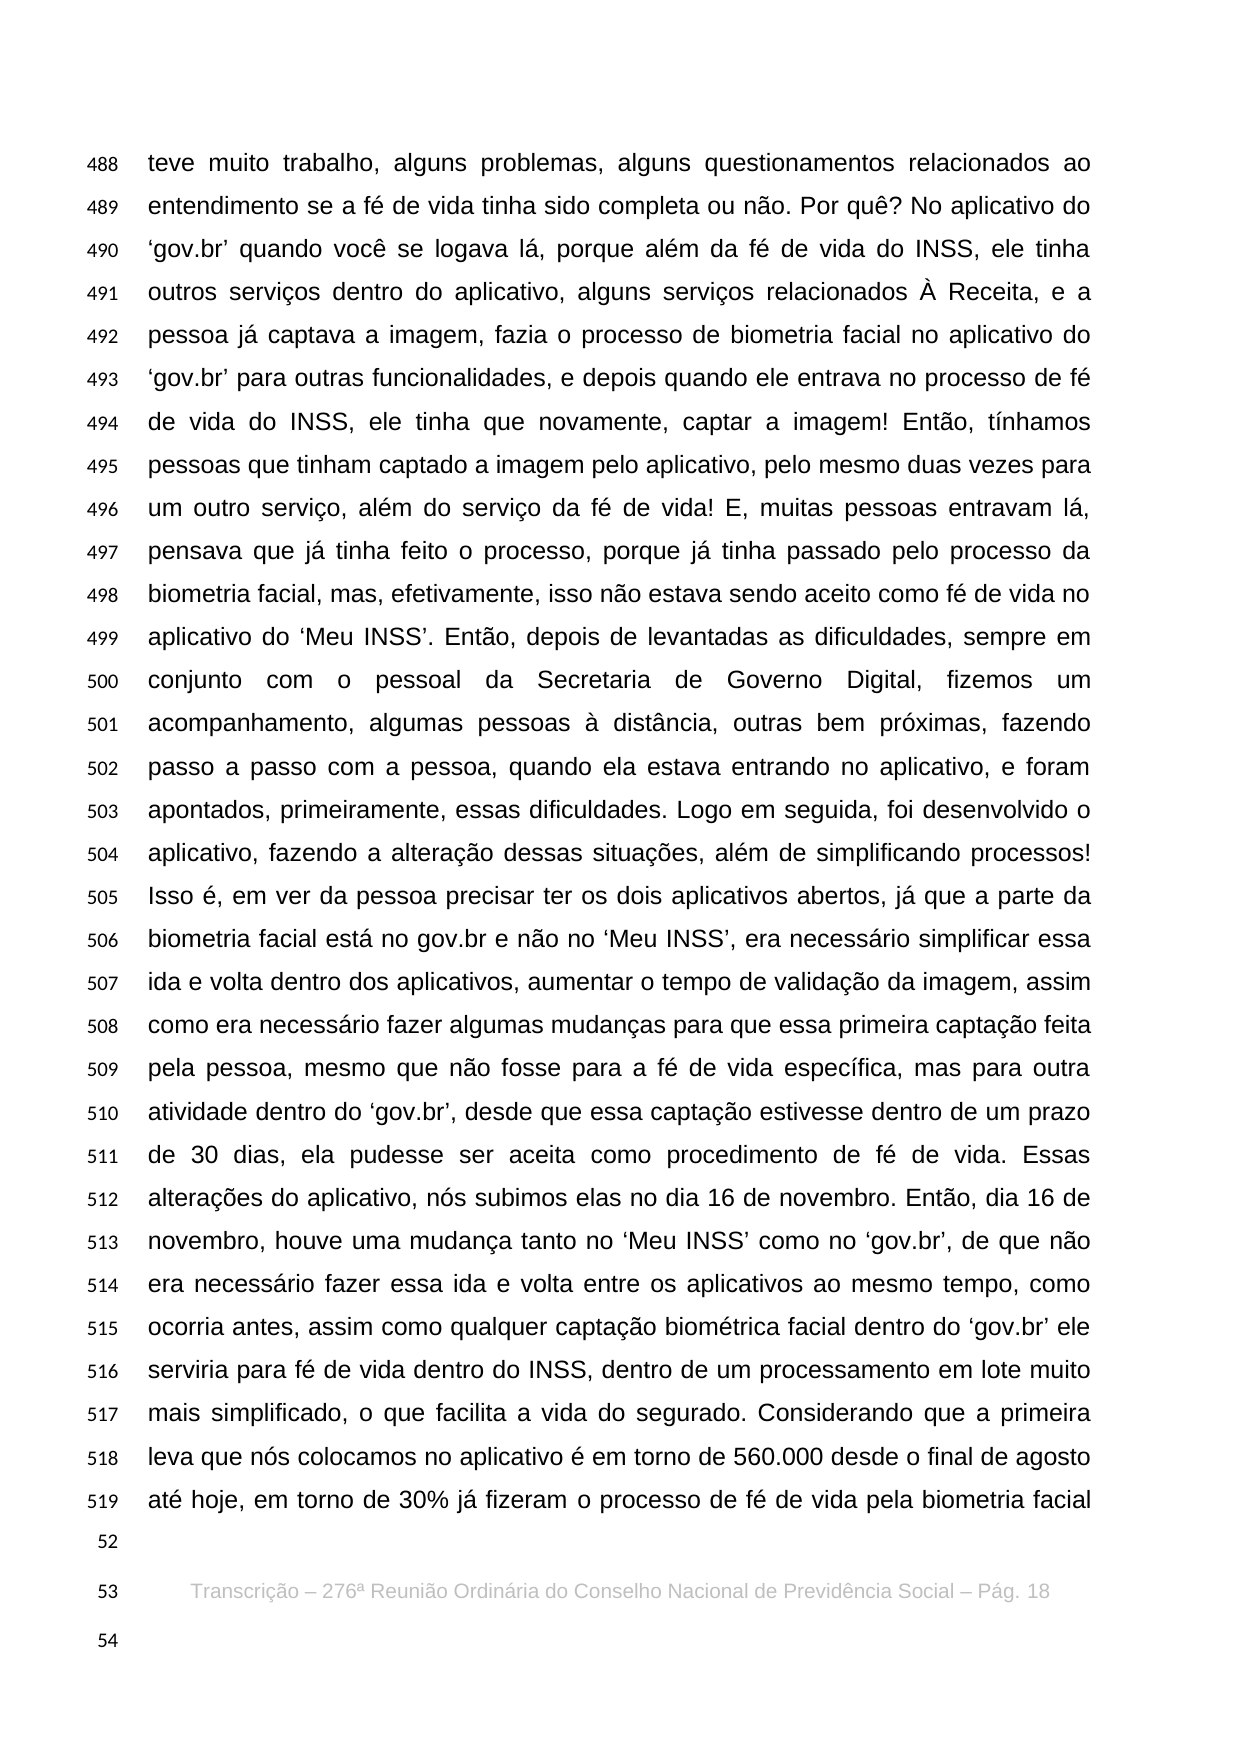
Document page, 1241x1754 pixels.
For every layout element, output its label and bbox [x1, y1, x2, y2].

text [148, 148, 1092, 1513]
